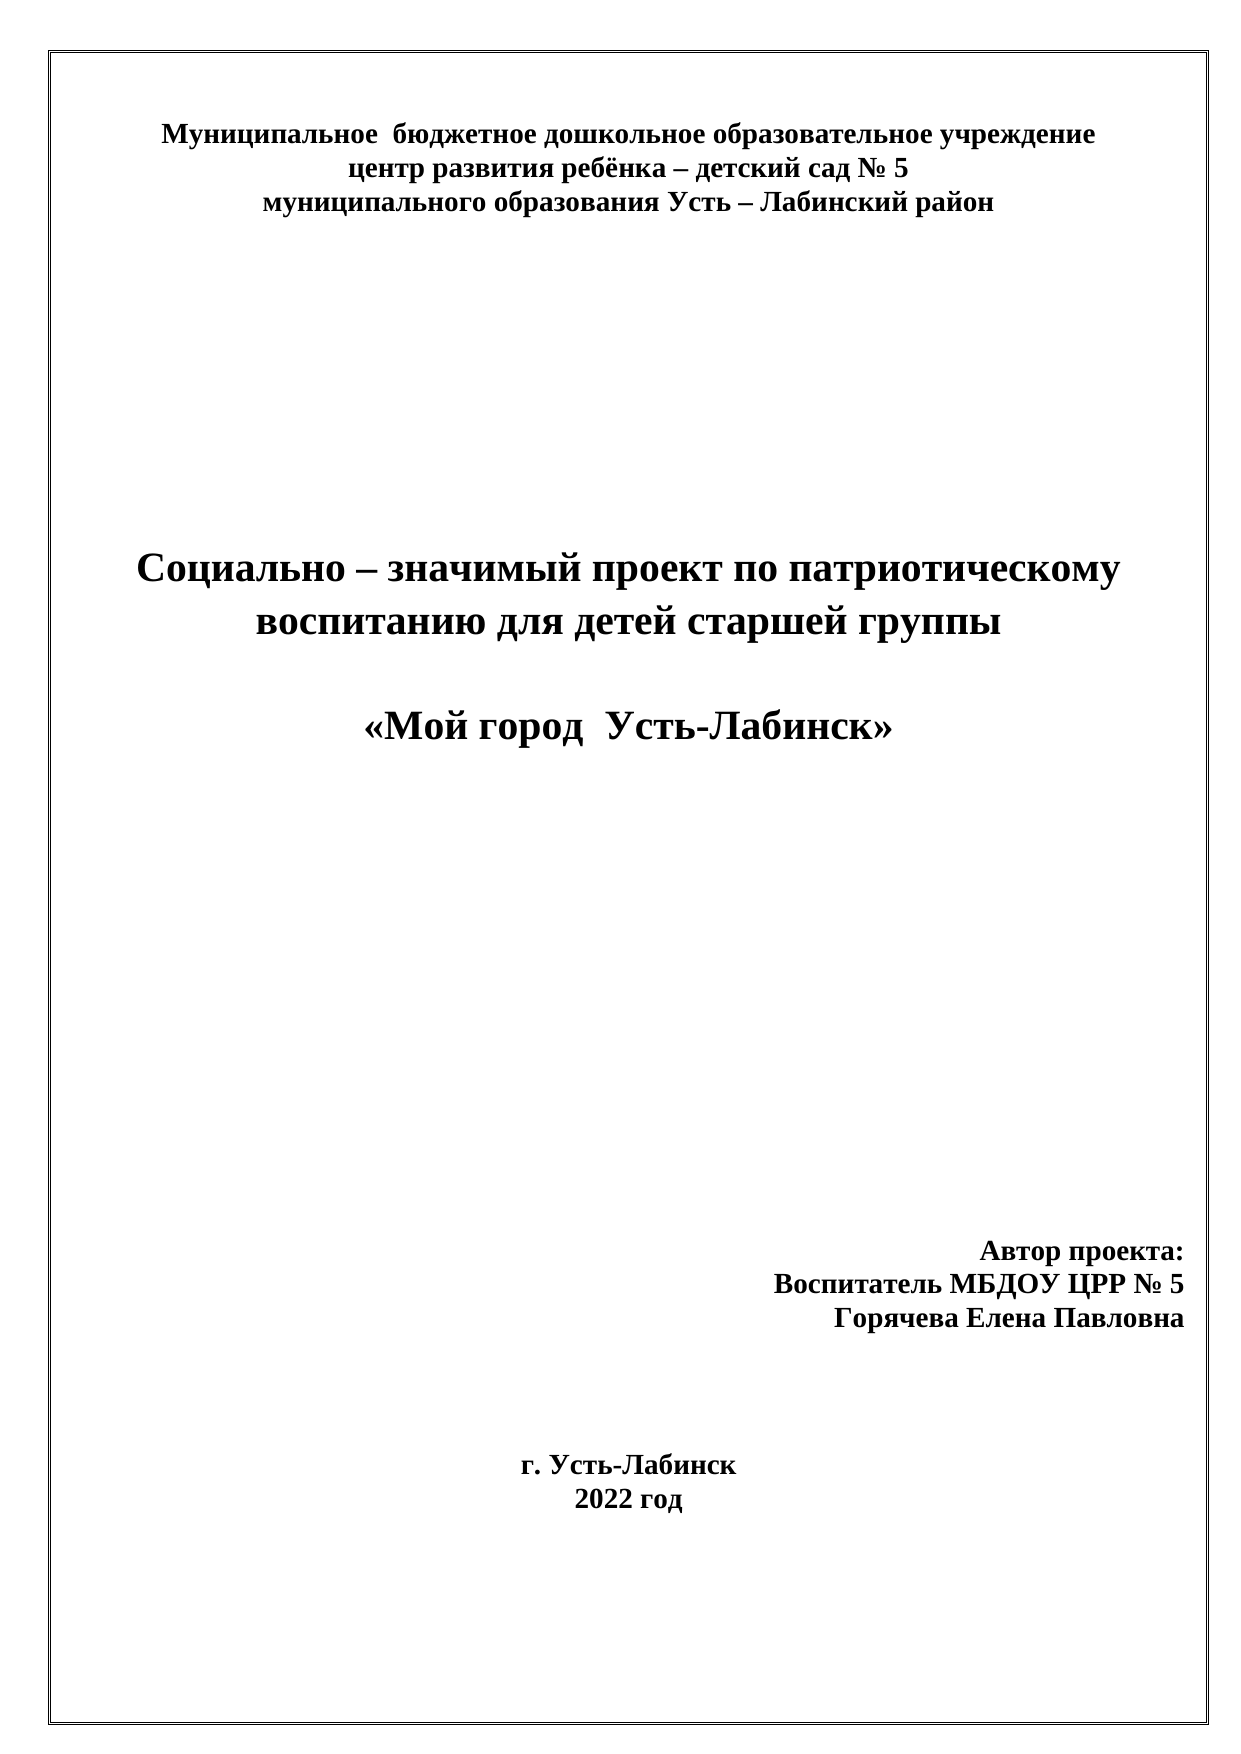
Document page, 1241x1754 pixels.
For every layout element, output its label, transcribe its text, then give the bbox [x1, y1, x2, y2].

text г. Усть-Лабинск [51, 1447, 1206, 1481]
text 2022 год [51, 1481, 1206, 1514]
